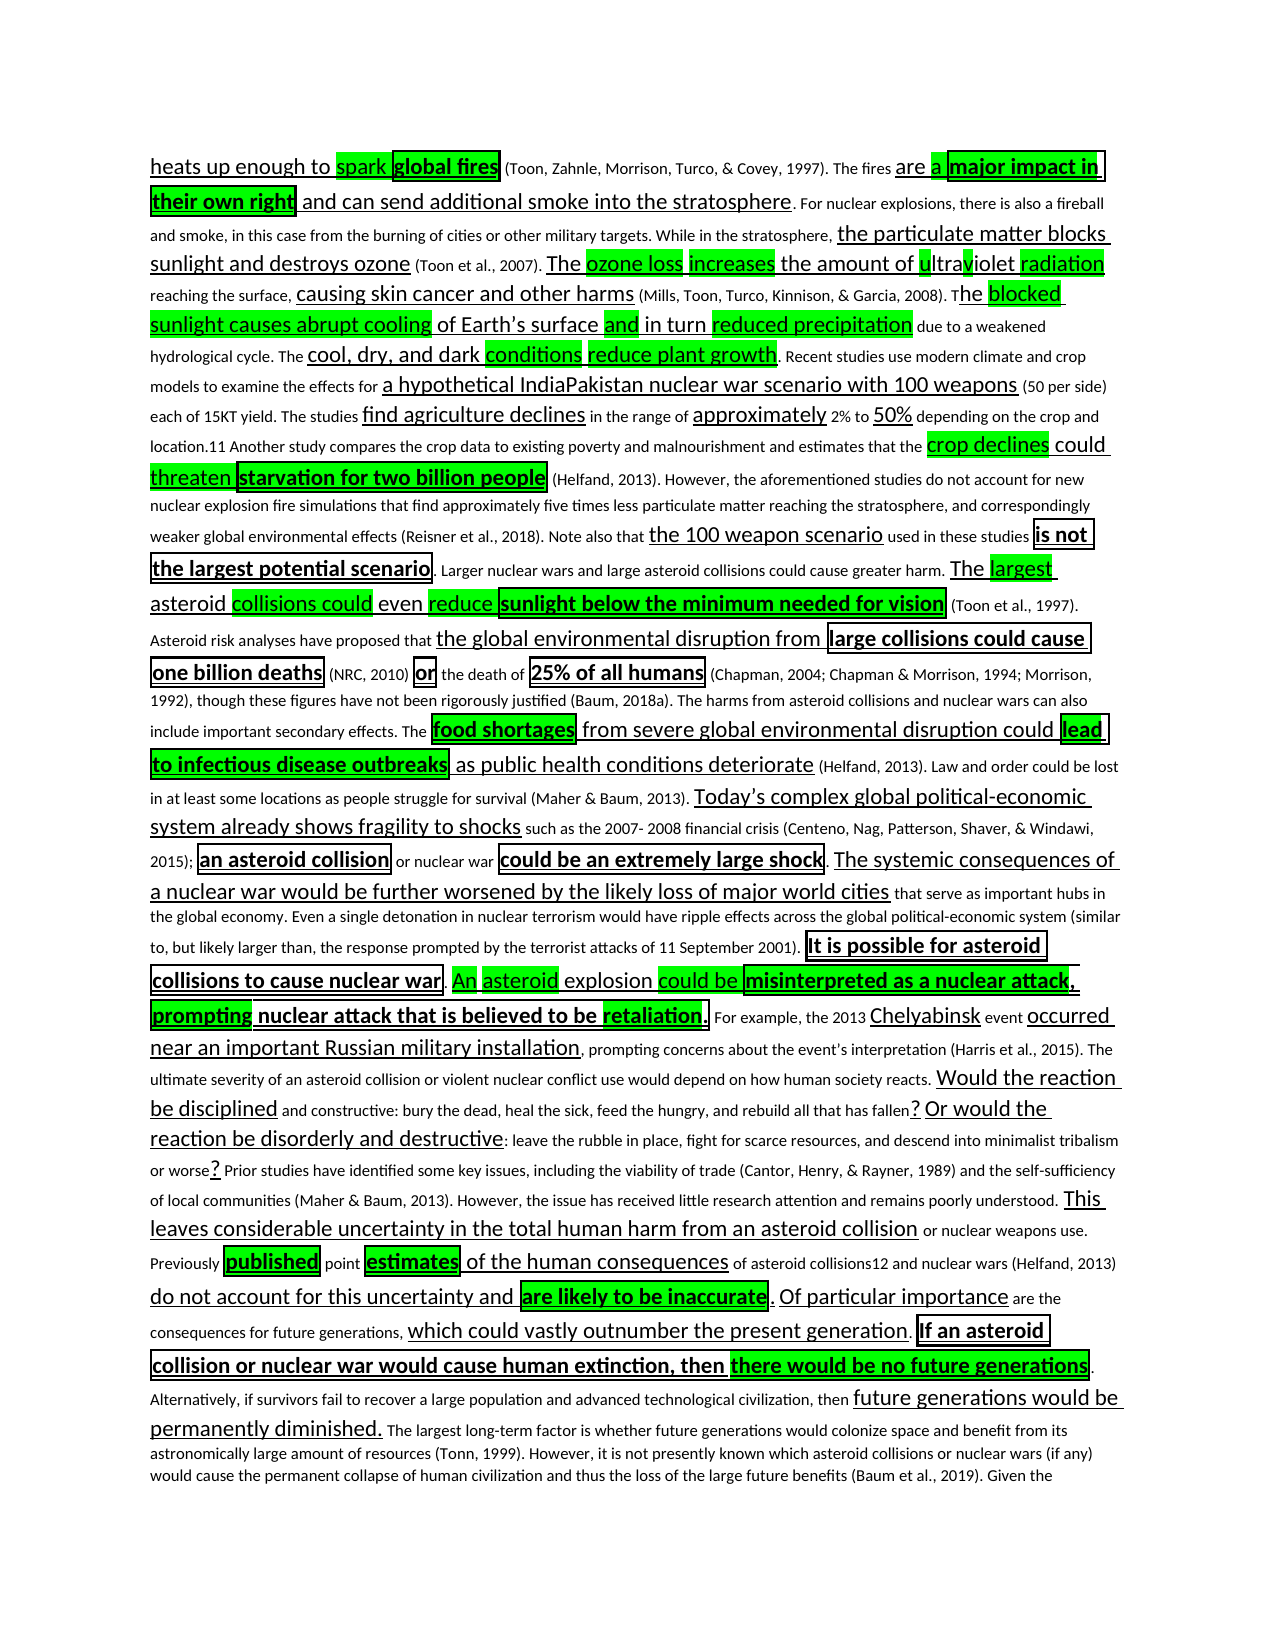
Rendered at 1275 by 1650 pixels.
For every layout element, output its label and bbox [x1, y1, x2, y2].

text [150, 150, 1125, 1485]
